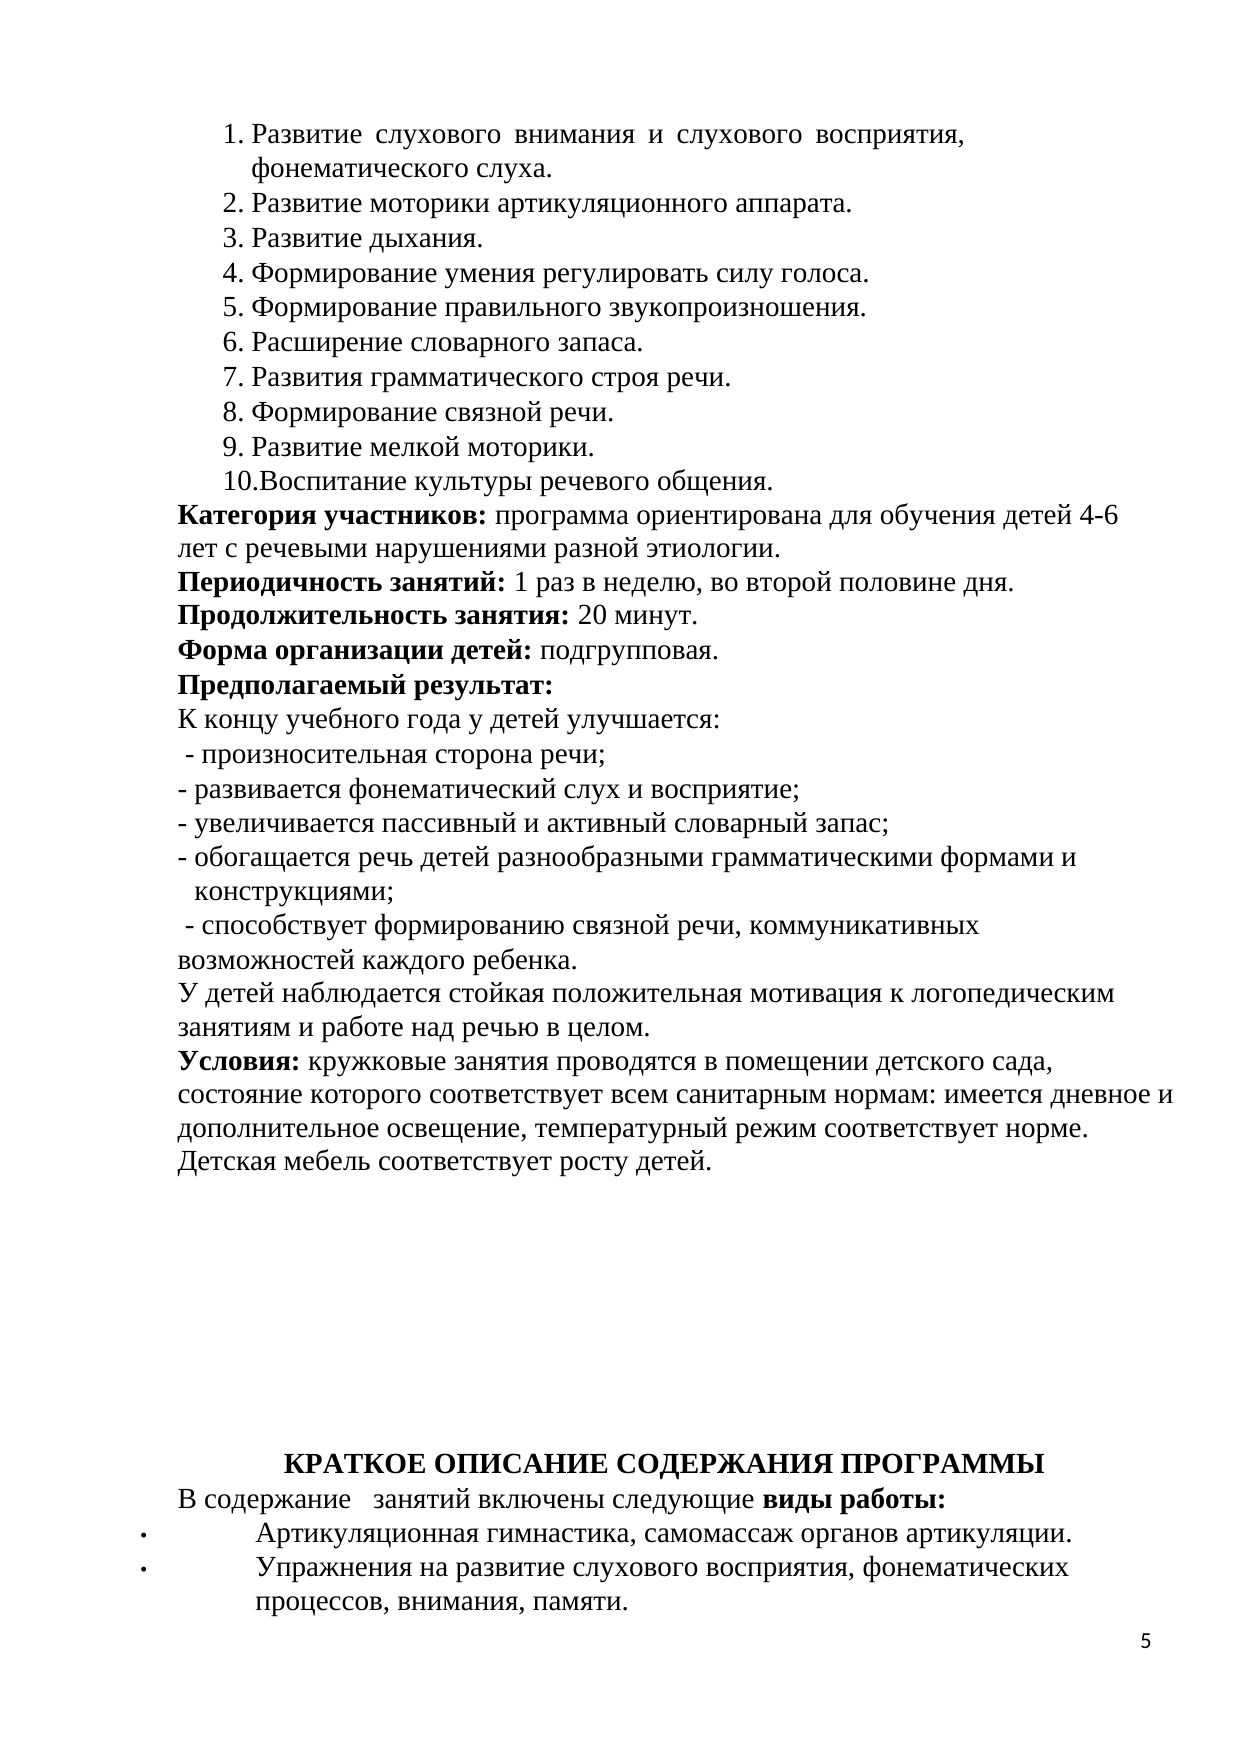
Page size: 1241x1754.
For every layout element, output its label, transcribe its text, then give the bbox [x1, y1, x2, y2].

list Упражнения на развитие слухового восприятия, фонематических процессов, внимания, памяти. [140, 1549, 1098, 1616]
text КРАТКОЕ ОПИСАНИЕ СОДЕРЖАНИЯ ПРОГРАММЫ [284, 1446, 1194, 1480]
list Развитие мелкой моторики. [222, 429, 1194, 462]
text Форма организации детей: подгрупповая. [177, 632, 1194, 666]
list развивается фонематический слух и восприятие; [177, 771, 1194, 804]
list произносительная сторона речи; [184, 736, 1194, 769]
list Развитие моторики артикуляционного аппарата. [222, 185, 1194, 219]
text К концу учебного года у детей улучшается: [177, 701, 1194, 735]
list Расширение словарного запаса. [222, 324, 1194, 358]
list Развитие дыхания. [222, 220, 1194, 253]
text 10.Воспитание культуры речевого общения. [222, 463, 1194, 497]
text Периодичность занятий: 1 раз в неделю, во второй половине дня. Продолжительность занятия: 20 минут. [177, 564, 1036, 631]
list способствует формированию связной речи, коммуникативных [184, 907, 1194, 941]
list увеличивается пассивный и активный словарный запас; [177, 806, 1194, 839]
list Формирование связной речи. [222, 394, 1194, 427]
list Развития грамматического строя речи. [222, 359, 1194, 393]
list Артикуляционная гимнастика, самомассаж органов артикуляции. [140, 1516, 1194, 1549]
text Условия: кружковые занятия проводятся в помещении детского сада, состояние которого соответствует всем санитарным нормам: имеется дневное и дополнительное освещение, температурный режим соответствует норме. Детская мебель соответствует росту детей. [177, 1043, 1174, 1177]
text Категория участников: программа ориентирована для обучения детей 4-6 лет с речевыми нарушениями разной этиологии. [177, 497, 1147, 564]
text возможностей каждого ребенка. [177, 942, 1194, 976]
list Формирование правильного звукопроизношения. [222, 289, 1194, 323]
text У детей наблюдается стойкая положительная мотивация к логопедическим занятиям и работе над речью в целом. [177, 976, 1143, 1043]
list Развитие слухового внимания и слухового восприятия, фонематического слуха. [222, 117, 966, 184]
list Формирование умения регулировать силу голоса. [222, 255, 1194, 288]
list обогащается речь детей разнообразными грамматическими формами и конструкциями; [177, 839, 1105, 906]
text Предполагаемый результат: [177, 667, 1194, 700]
text В содержание занятий включены следующие виды работы: [177, 1481, 1194, 1514]
